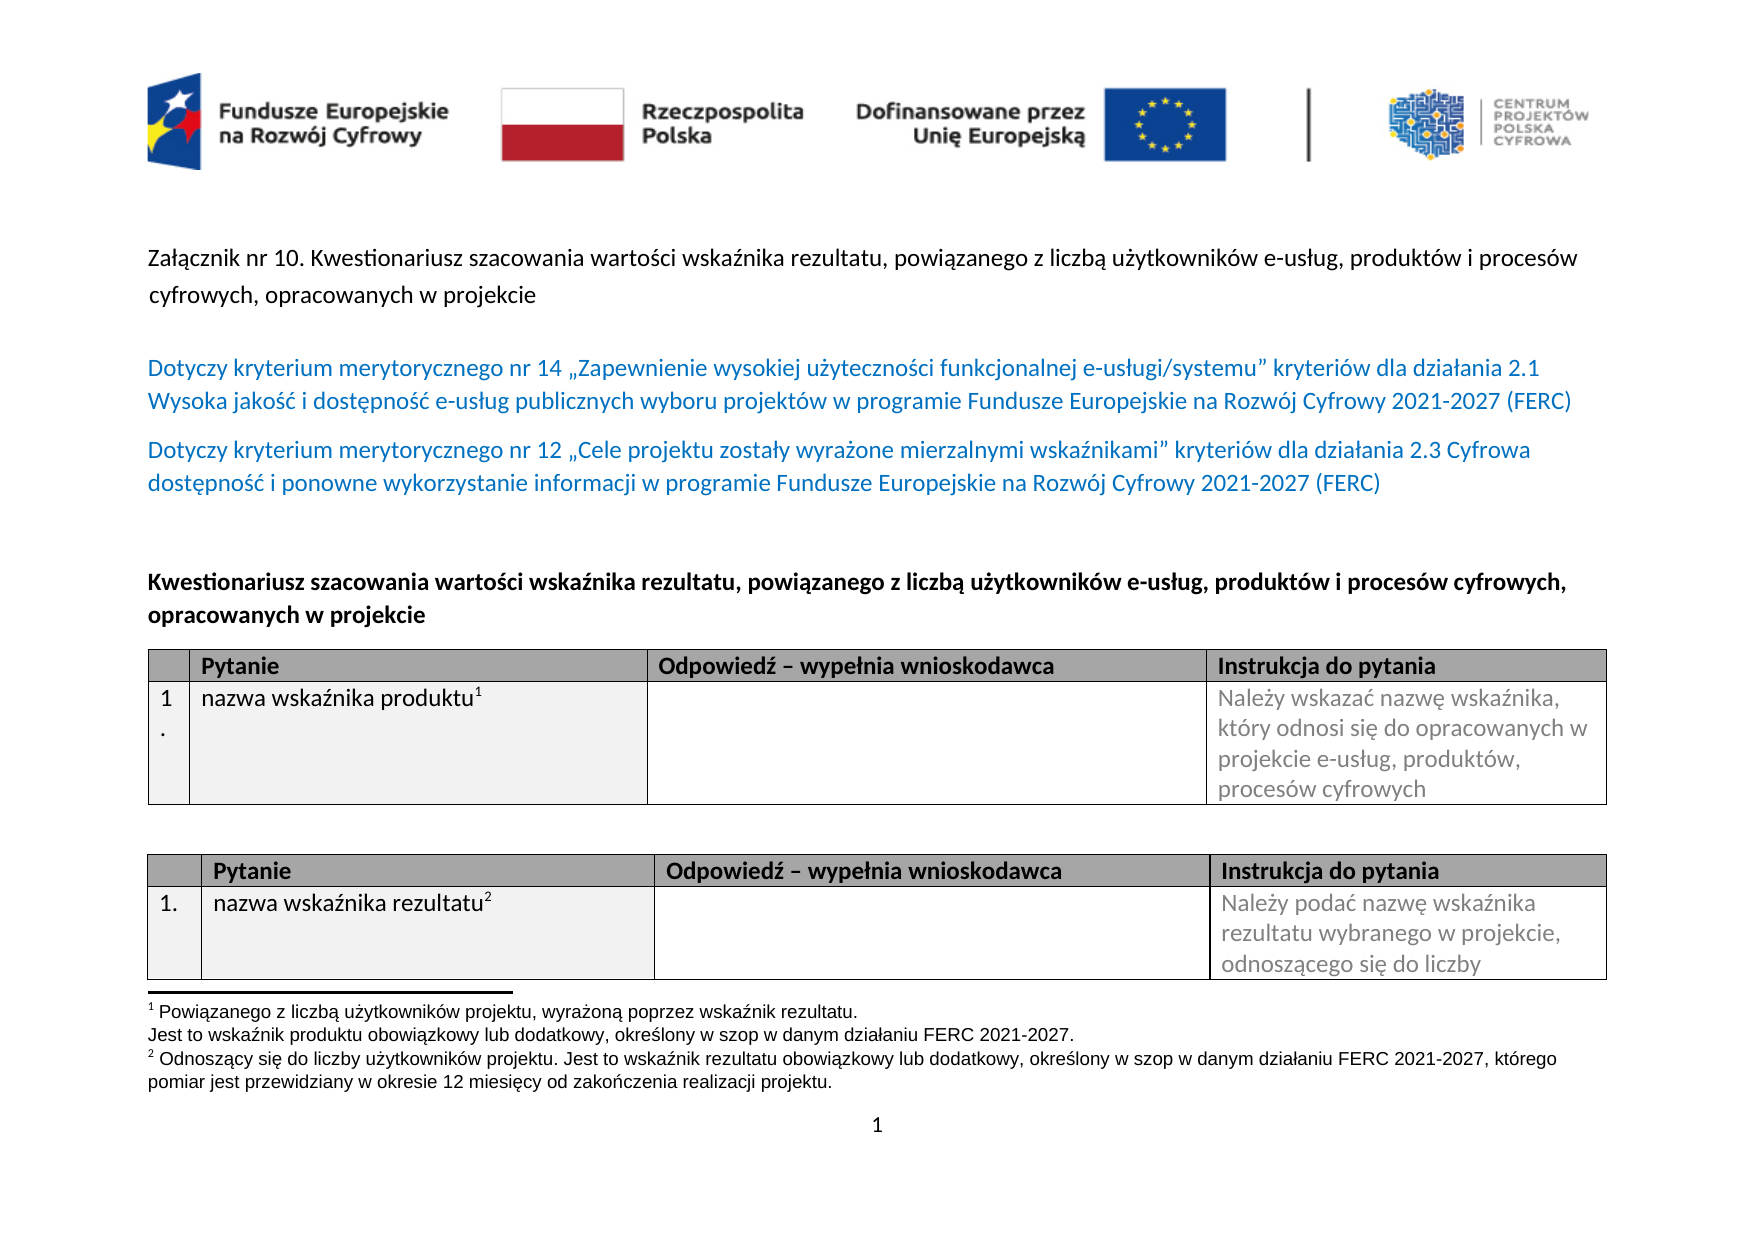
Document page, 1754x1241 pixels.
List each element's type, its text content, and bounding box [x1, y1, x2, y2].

table_header Odpowiedź – wypełnia wnioskodawca [655, 855, 1209, 886]
text Dotyczy kryterium merytorycznego nr 12 „Cele projektu zostały wyrażone mierzalnymi wskaźnikami” kryteriów dla działania 2.3 Cyfrowa dostępność i ponowne wykorzystanie informacji w programie Fundusze Europejskie na Rozwój Cyfrowy 2021-2027 (FERC) [148, 434, 1606, 498]
table_cell Należy wskazać nazwę wskaźnika, który odnosi się do opracowanych w projekcie e-usług, produktów, procesów cyfrowych [1207, 682, 1606, 804]
table_header Instrukcja do pytania [1207, 650, 1606, 681]
table_header [148, 855, 201, 886]
text Kwestionariusz szacowania wartości wskaźnika rezultatu, powiązanego z liczbą użytkowników e-usług, produktów i procesów cyfrowych, opracowanych w projekcie [148, 567, 1606, 630]
text Dotyczy kryterium merytorycznego nr 14 „Zapewnienie wysokiej użyteczności funkcjonalnej e-usługi/systemu” kryteriów dla działania 2.1 Wysoka jakość i dostępność e-usług publicznych wyboru projektów w programie Fundusze Europejskie na Rozwój Cyfrowy 2021-2027 (FERC) [148, 352, 1606, 415]
table_cell nazwa wskaźnika rezultatu [202, 887, 654, 978]
table_cell Należy podać nazwę wskaźnika rezultatu wybranego w projekcie, odnoszącego się do liczby użytkowników / pobrań produktów cyfrowych. [1211, 887, 1606, 978]
table_header [149, 650, 189, 681]
table_cell 1. [148, 887, 201, 978]
table_header Instrukcja do pytania [1211, 855, 1606, 886]
table_header Pytanie [190, 650, 647, 681]
table_cell 1. [149, 682, 189, 804]
table_header Pytanie [202, 855, 654, 886]
table_cell nazwa wskaźnika produktu [190, 682, 647, 804]
text Załącznik nr 10. Kwestionariusz szacowania wartości wskaźnika rezultatu, powiązanego z liczbą użytkowników e-usług, produktów i procesów cyfrowych, opracowanych w projekcie [148, 242, 1606, 309]
table_header Odpowiedź – wypełnia wnioskodawca [648, 650, 1206, 681]
picture [147, 73, 1589, 170]
table_cell [655, 887, 1209, 978]
table_cell [648, 682, 1206, 804]
